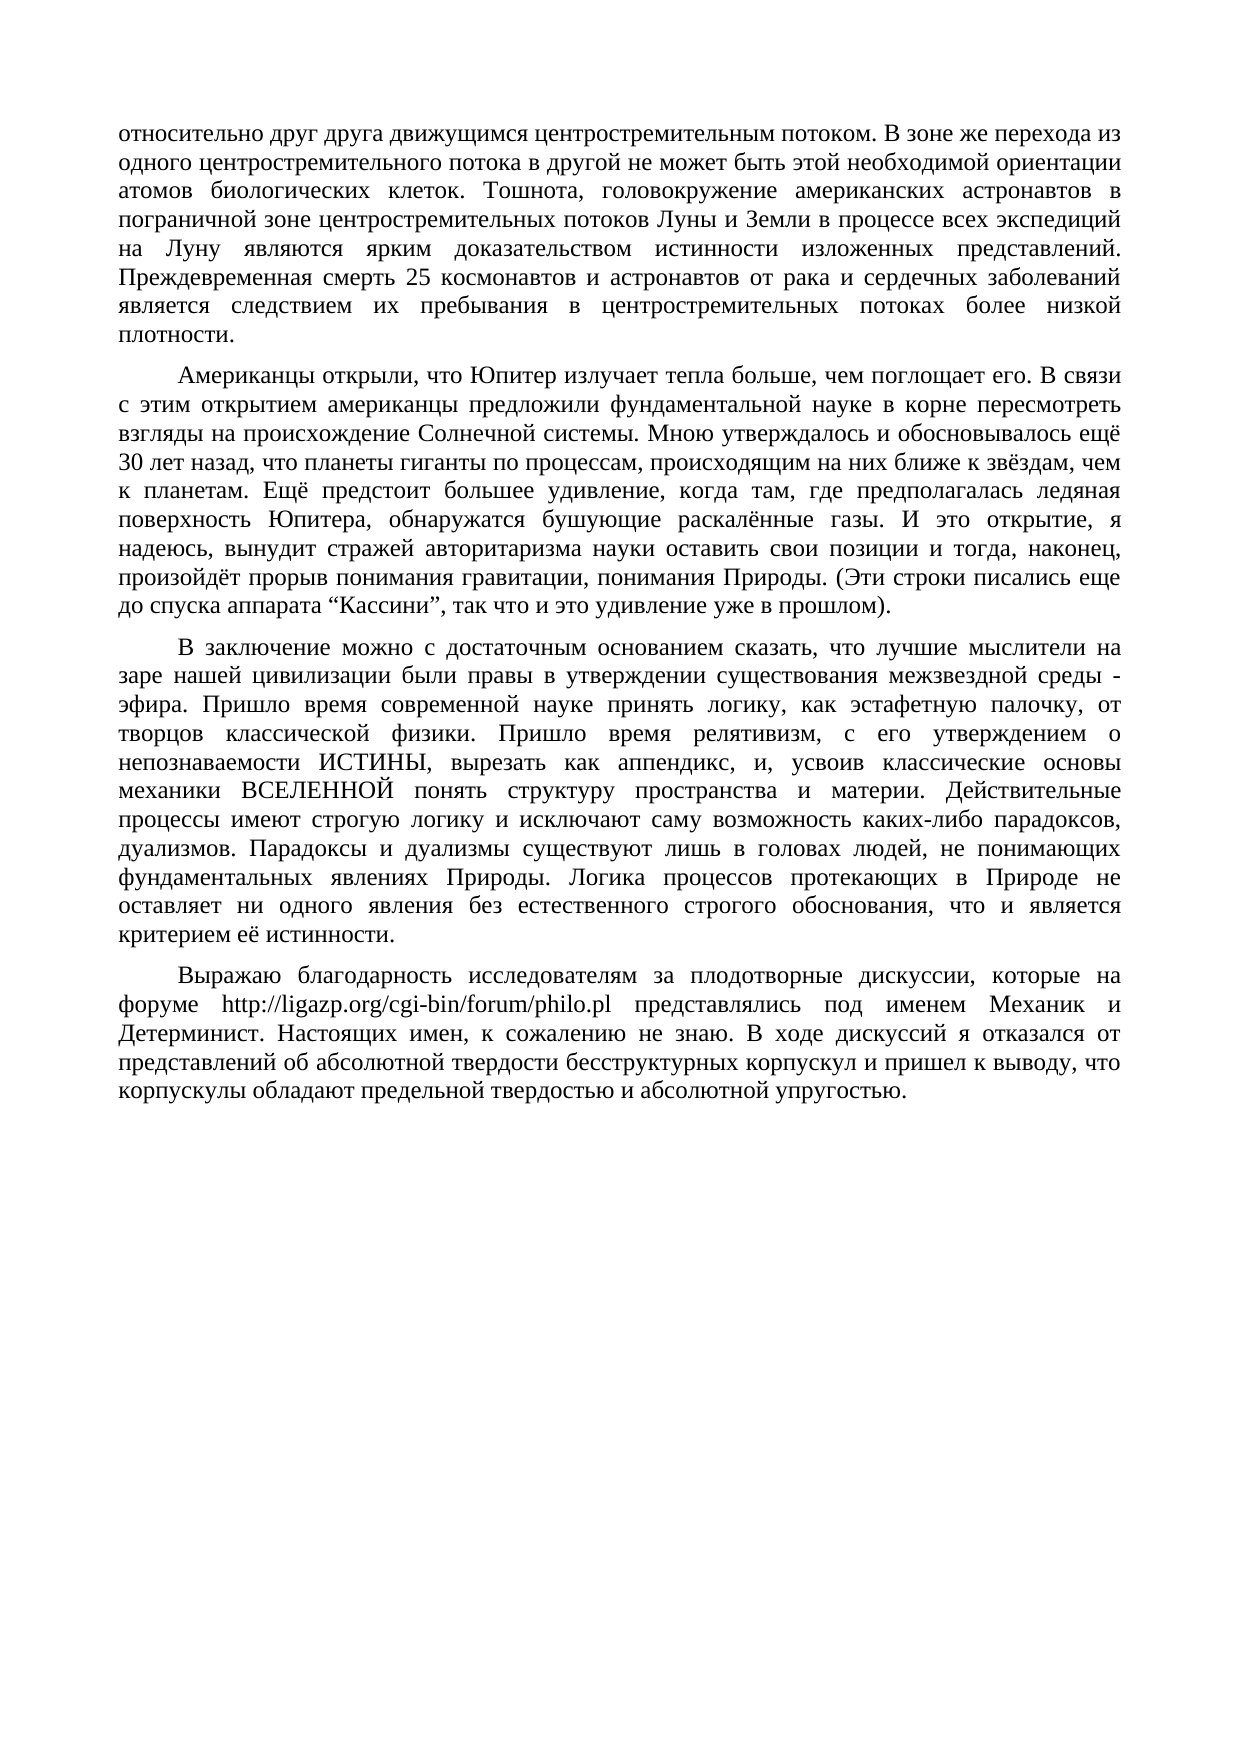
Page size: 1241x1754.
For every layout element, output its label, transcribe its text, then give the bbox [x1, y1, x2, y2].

text Американцы открыли, что Юпитер излучает тепла больше, чем поглощает его. В связи с этим открытием американцы предложили фундаментальной науке в корне пересмотреть взгляды на происхождение Солнечной системы. Мною утверждалось и обосновывалось ещё 30 лет назад, что планеты гиганты по процессам, происходящим на них ближе к звёздам, чем к планетам. Ещё предстоит большее удивление, когда там, где предполагалась ледяная поверхность Юпитера, обнаружатся бушующие раскалённые газы. И это открытие, я надеюсь, вынудит стражей авторитаризма науки оставить свои позиции и тогда, наконец, произойдёт прорыв понимания гравитации, понимания Природы. (Эти строки писались еще до спуска аппарата “Кассини”, так что и это удивление уже в прошлом). [118, 361, 1122, 619]
text Выражаю благодарность исследователям за плодотворные дискуссии, которые на форуме http://ligazp.org/cgi-bin/forum/philo.pl представлялись под именем Механик и Детерминист. Настоящих имен, к сожалению не знаю. В ходе дискуссий я отказался от представлений об абсолютной твердости бесструктурных корпускул и пришел к выводу, что корпускулы обладают предельной твердостью и абсолютной упругостью. [118, 961, 1122, 1104]
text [118, 118, 1122, 348]
text В заключение можно с достаточным основанием сказать, что лучшие мыслители на заре нашей цивилизации были правы в утверждении существования межзвездной среды - эфира. Пришло время современной науке принять логику, как эстафетную палочку, от творцов классической физики. Пришло время релятивизм, с его утверждением о непознаваемости ИСТИНЫ, вырезать как аппендикс, и, усвоив классические основы механики ВСЕЛЕННОЙ понять структуру пространства и материи. Действительные процессы имеют строгую логику и исключают саму возможность каких-либо парадоксов, дуализмов. Парадоксы и дуализмы существуют лишь в головах людей, не понимающих фундаментальных явлениях Природы. Логика процессов протекающих в Природе не оставляет ни одного явления без естественного строгого обоснования, что и является критерием её истинности. [118, 632, 1122, 948]
